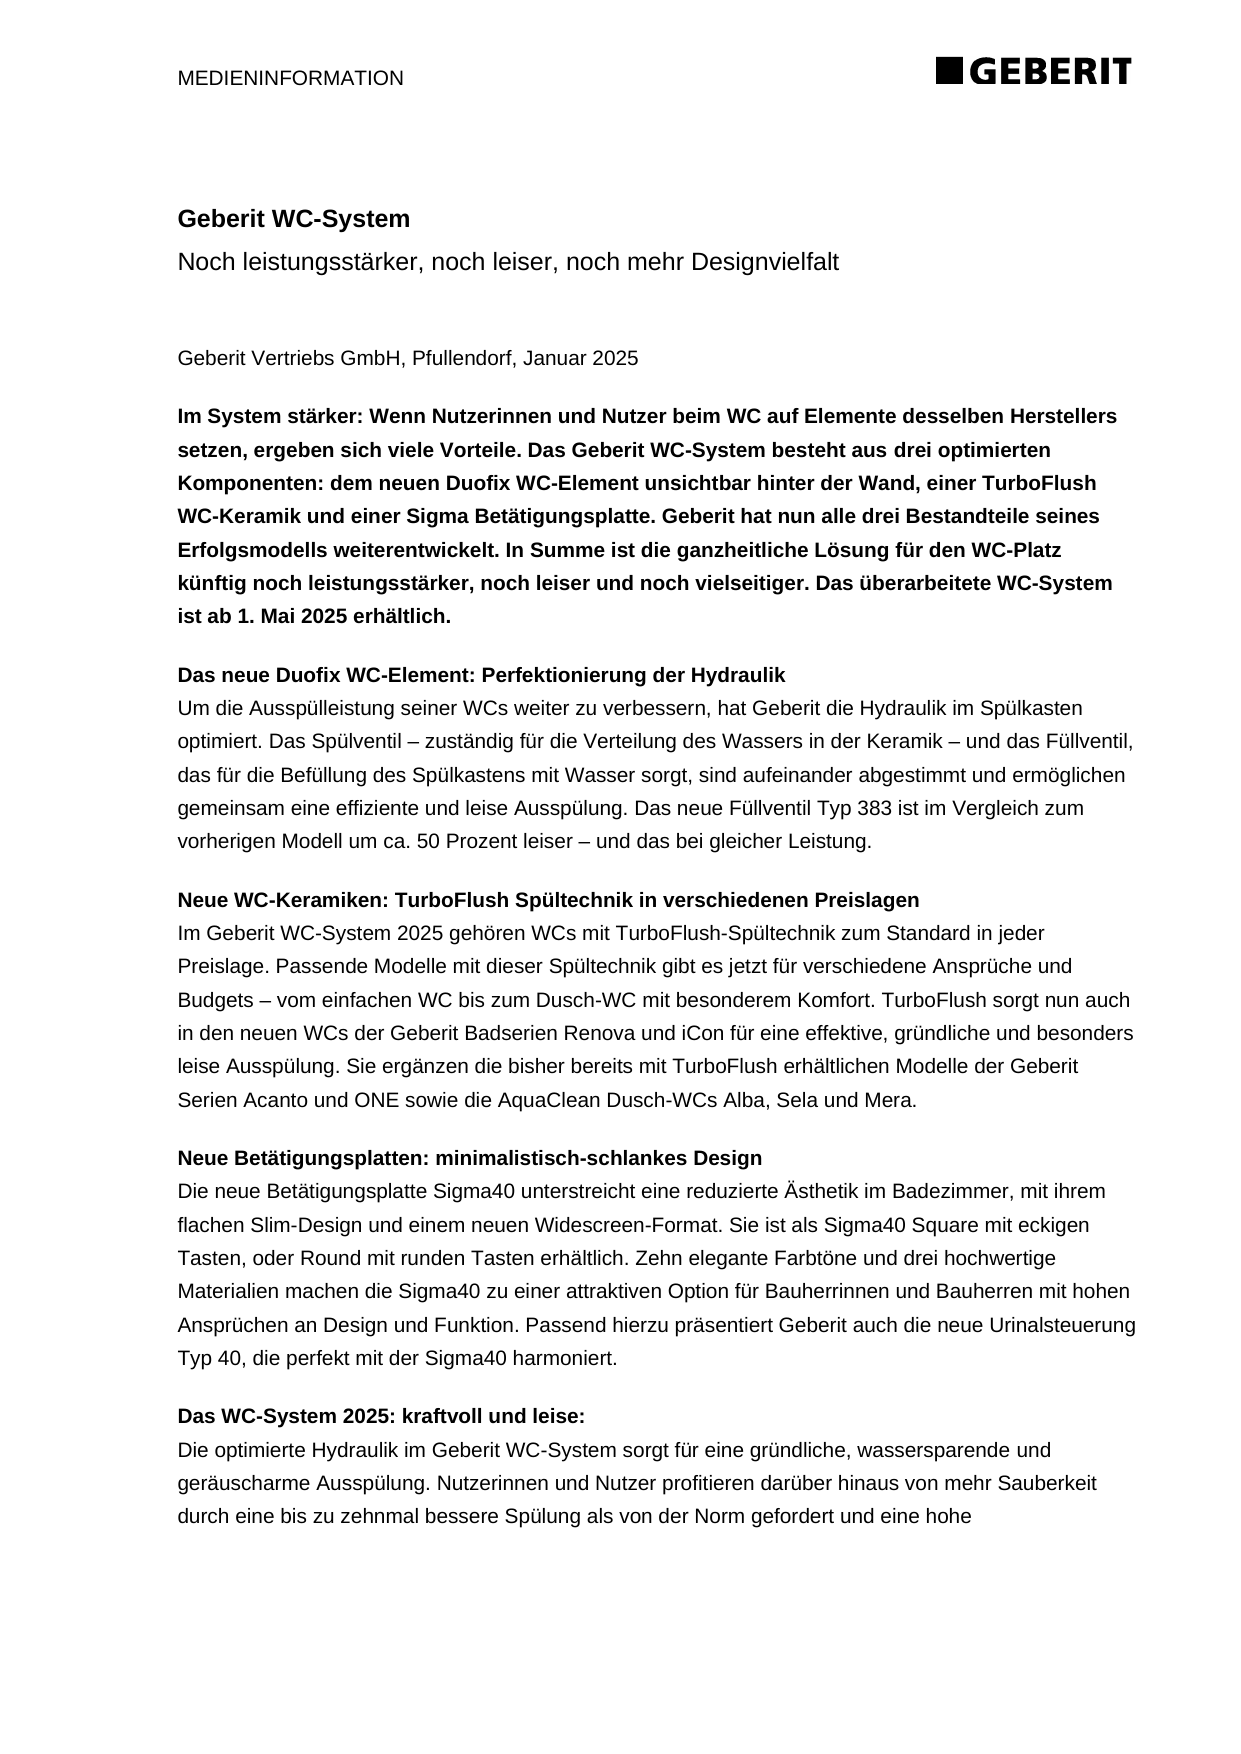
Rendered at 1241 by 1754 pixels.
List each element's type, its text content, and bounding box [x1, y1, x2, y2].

text Neue Betätigungsplatten: minimalistisch-schlankes Design Die neue Betätigungsplatte Sigma40 unterstreicht eine reduzierte Ästhetik im Badezimmer, mit ihrem flachen Slim-Design und einem neuen Widescreen-Format. Sie ist als Sigma40 Square mit eckigen Tasten, oder Round mit runden Tasten erhältlich. Zehn elegante Farbtöne und drei hochwertige Materialien machen die Sigma40 zu einer attraktiven Option für Bauherrinnen und Bauherren mit hohen Ansprüchen an Design und Funktion. Passend hierzu präsentiert Geberit auch die neue Urinalsteuerung Typ 40, die perfekt mit der Sigma40 harmoniert. [177, 1139, 1137, 1372]
text Geberit Vertriebs GmbH, Pfullendorf, Januar 2025 [177, 339, 1137, 372]
picture [935, 56, 1132, 84]
text Geberit WC-System [177, 204, 1137, 233]
text Neue WC-Keramiken: TurboFlush Spültechnik in verschiedenen Preislagen Im Geberit WC-System 2025 gehören WCs mit TurboFlush-Spültechnik zum Standard in jeder Preislage. Passende Modelle mit dieser Spültechnik gibt es jetzt für verschiedene Ansprüche und Budgets – vom einfachen WC bis zum Dusch-WC mit besonderem Komfort. TurboFlush sorgt nun auch in den neuen WCs der Geberit Badserien Renova und iCon für eine effektive, gründliche und besonders leise Ausspülung. Sie ergänzen die bisher bereits mit TurboFlush erhältlichen Modelle der Geberit Serien Acanto und ONE sowie die AquaClean Dusch-WCs Alba, Sela und Mera. [177, 881, 1137, 1114]
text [177, 1397, 1137, 1531]
title Im System stärker: Wenn Nutzerinnen und Nutzer beim WC auf Elemente desselben Herstellers setzen, ergeben sich viele Vorteile. Das Geberit WC-System besteht aus drei optimierten Komponenten: dem neuen Duofix WC-Element unsichtbar hinter der Wand, einer TurboFlush WC-Keramik und einer Sigma Betätigungsplatte. Geberit hat nun alle drei Bestandteile seines Erfolgsmodells weiterentwickelt. In Summe ist die ganzheitliche Lösung für den WC-Platz künftig noch leistungsstärker, noch leiser und noch vielseitiger. Das überarbeitete WC-System ist ab 1. Mai 2025 erhältlich. [177, 397, 1137, 631]
text Das neue Duofix WC-Element: Perfektionierung der Hydraulik Um die Ausspülleistung seiner WCs weiter zu verbessern, hat Geberit die Hydraulik im Spülkasten optimiert. Das Spülventil – zuständig für die Verteilung des Wassers in der Keramik – und das Füllventil, das für die Befüllung des Spülkastens mit Wasser sorgt, sind aufeinander abgestimmt und ermöglichen gemeinsam eine effiziente und leise Ausspülung. Das neue Füllventil Typ 383 ist im Vergleich zum vorherigen Modell um ca. 50 Prozent leiser – und das bei gleicher Leistung. [177, 656, 1137, 856]
subtitle Noch leistungsstärker, noch leiser, noch mehr Designvielfalt [177, 247, 1137, 276]
